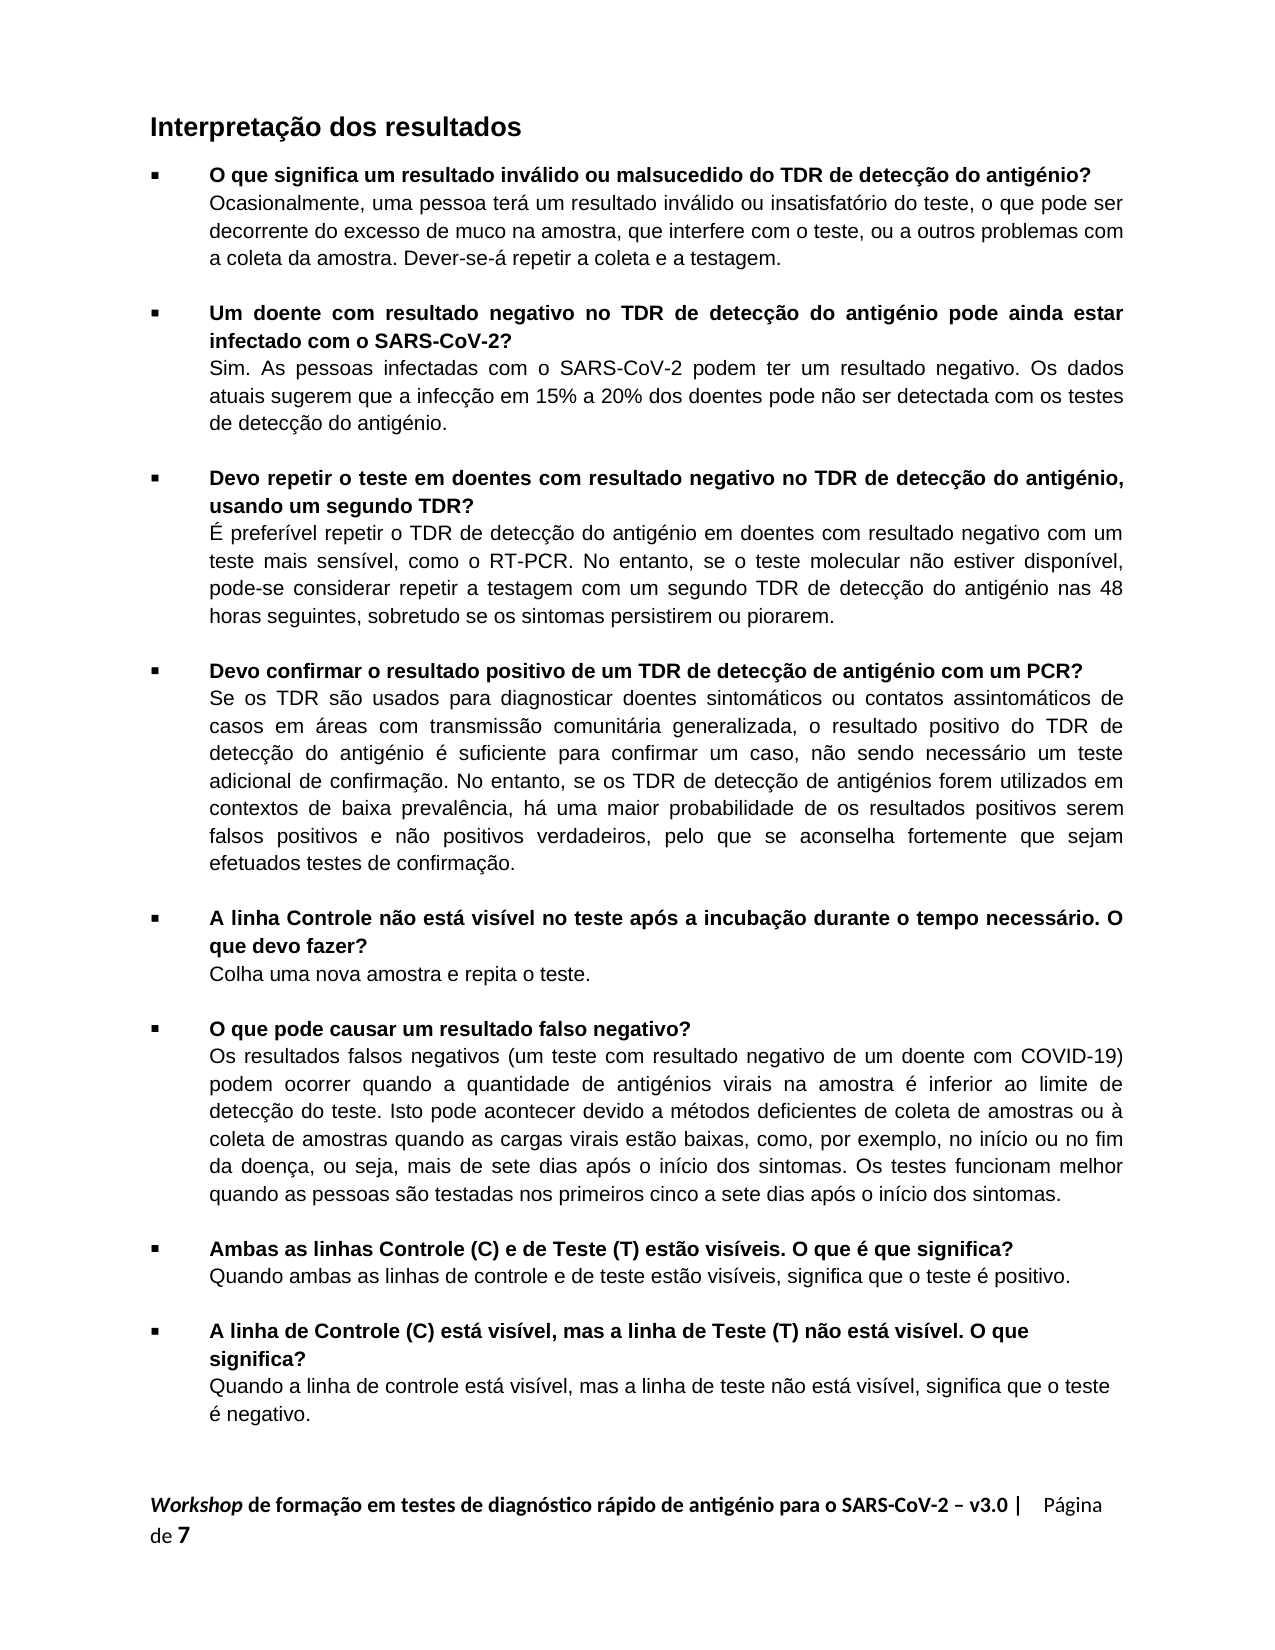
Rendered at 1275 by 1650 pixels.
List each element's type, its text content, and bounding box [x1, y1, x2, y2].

list Os resultados falsos negativos (um teste com resultado negativo de um doente com COVID-19) podem ocorrer quando a quantidade de antigénios virais na amostra é inferior ao limite de detecção do teste. Isto pode acontecer devido a métodos deficientes de coleta de amostras ou à coleta de amostras quando as cargas virais estão baixas, como, por exemplo, no início ou no fim da doença, ou seja, mais de sete dias após o início dos sintomas. Os testes funcionam melhor quando as pessoas são testadas nos primeiros cinco a sete dias após o início dos sintomas. [209, 1044, 1125, 1205]
list Quando ambas as linhas de controle e de teste estão visíveis, significa que o teste é positivo. [209, 1264, 1125, 1288]
list Ocasionalmente, uma pessoa terá um resultado inválido ou insatisfatório do teste, o que pode ser decorrente do excesso de muco na amostra, que interfere com o teste, ou a outros problemas com a coleta da amostra. Dever-se-á repetir a coleta e a testagem. [209, 191, 1125, 270]
list O que pode causar um resultado falso negativo? [150, 1016, 1125, 1040]
list É preferível repetir o TDR de detecção do antigénio em doentes com resultado negativo com um teste mais sensível, como o RT-PCR. No entanto, se o teste molecular não estiver disponível, pode-se considerar repetir a testagem com um segundo TDR de detecção do antigénio nas 48 horas seguintes, sobretudo se os sintomas persistirem ou piorarem. [209, 521, 1125, 628]
list O que significa um resultado inválido ou malsucedido do TDR de detecção do antigénio? [150, 163, 1125, 187]
subtitle Interpretação dos resultados [150, 111, 1125, 142]
list Sim. As pessoas infectadas com o SARS-CoV-2 podem ter um resultado negativo. Os dados atuais sugerem que a infecção em 15% a 20% dos doentes pode não ser detectada com os testes de detecção do antigénio. [209, 356, 1125, 435]
list Um doente com resultado negativo no TDR de detecção do antigénio pode ainda estar infectado com o SARS-CoV-2? [150, 301, 1125, 352]
list A linha Controle não está visível no teste após a incubação durante o tempo necessário. O que devo fazer? [150, 906, 1125, 958]
list Colha uma nova amostra e repita o teste. [209, 961, 1125, 985]
list Ambas as linhas Controle (C) e de Teste (T) estão visíveis. O que é que significa? [150, 1236, 1125, 1261]
list Devo repetir o teste em doentes com resultado negativo no TDR de detecção do antigénio, usando um segundo TDR? [150, 466, 1125, 518]
list Quando a linha de controle está visível, mas a linha de teste não está visível, significa que o teste é negativo. [209, 1374, 1125, 1426]
list A linha de Controle (C) está visível, mas a linha de Teste (T) não está visível. O que significa? [150, 1319, 1125, 1371]
list Se os TDR são usados para diagnosticar doentes sintomáticos ou contatos assintomáticos de casos em áreas com transmissão comunitária generalizada, o resultado positivo do TDR de detecção do antigénio é suficiente para confirmar um caso, não sendo necessário um teste adicional de confirmação. No entanto, se os TDR de detecção de antigénios forem utilizados em contextos de baixa prevalência, há uma maior probabilidade de os resultados positivos serem falsos positivos e não positivos verdadeiros, pelo que se aconselha fortemente que sejam efetuados testes de confirmação. [209, 686, 1125, 875]
list Devo confirmar o resultado positivo de um TDR de detecção de antigénio com um PCR? [150, 659, 1125, 683]
